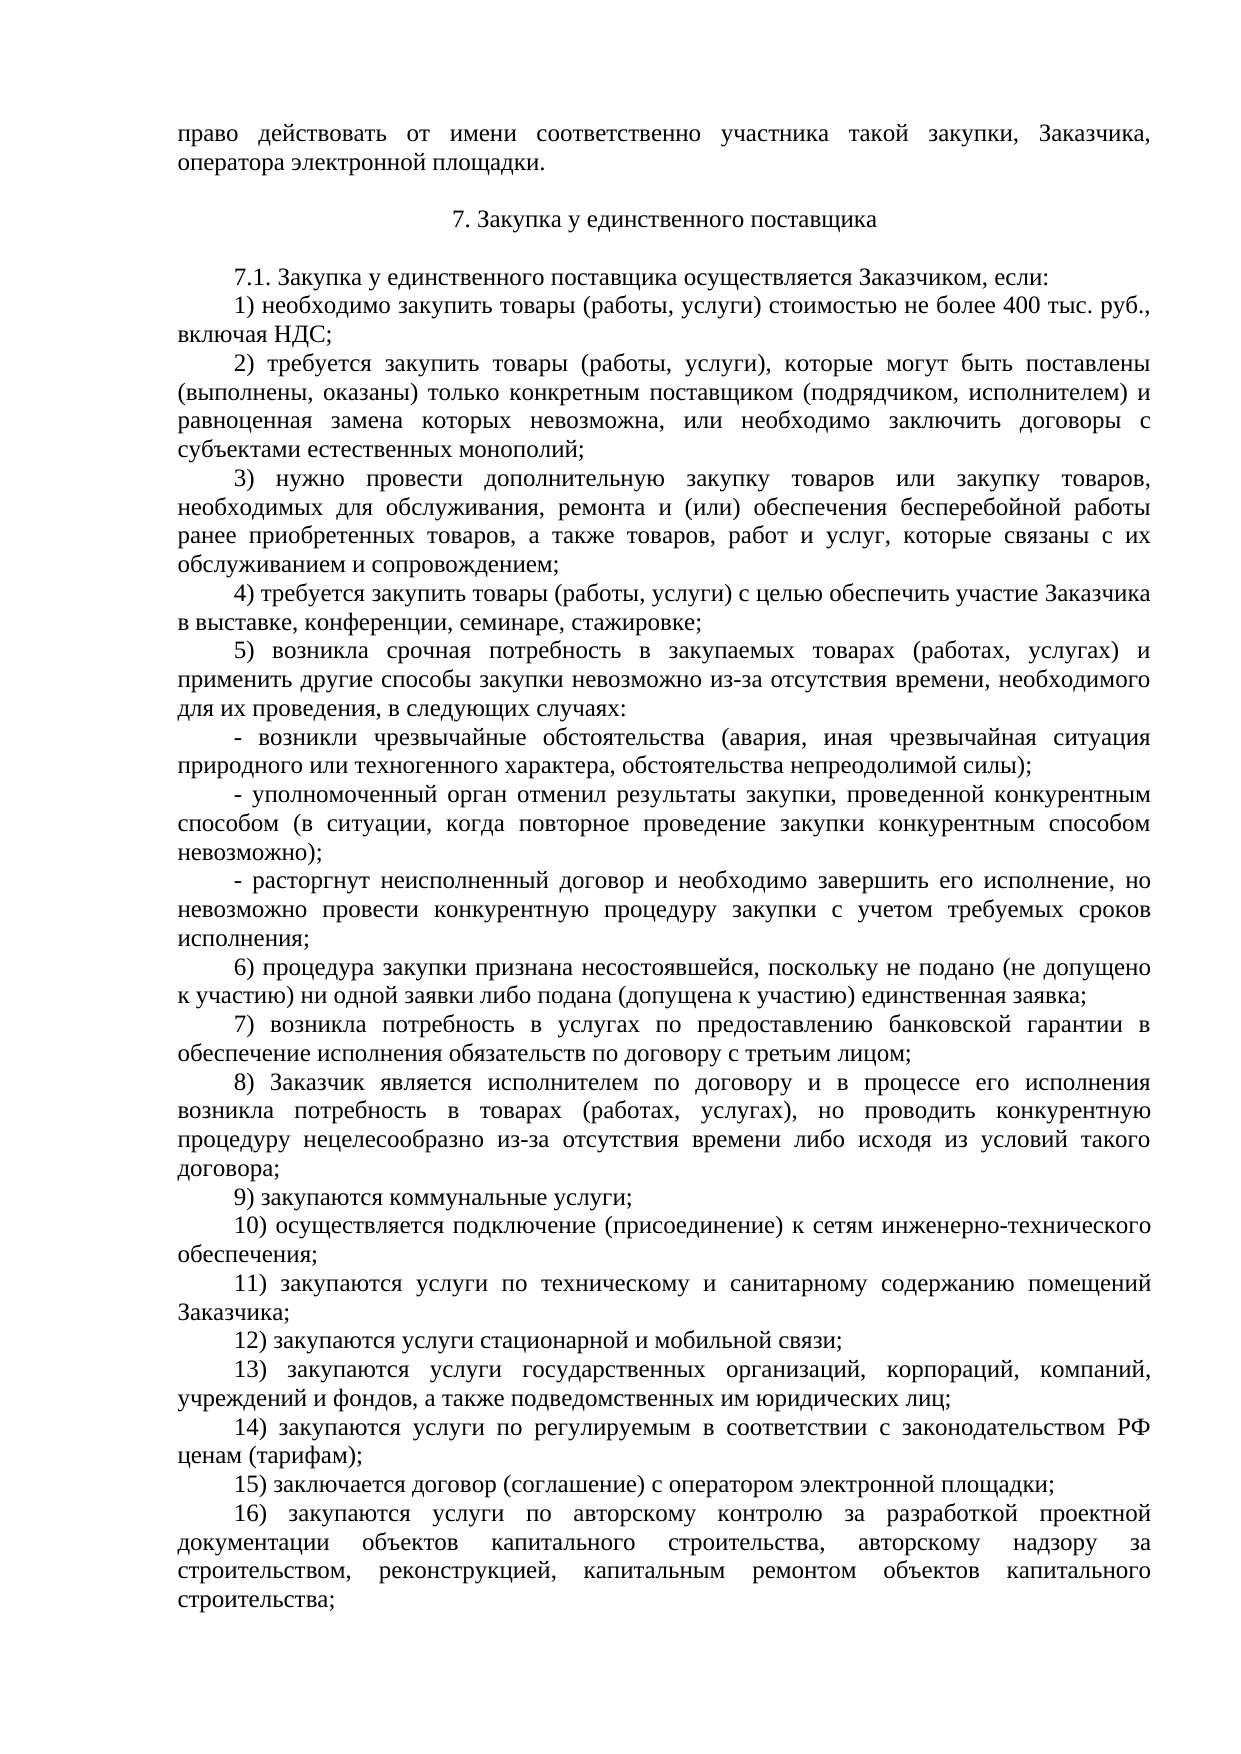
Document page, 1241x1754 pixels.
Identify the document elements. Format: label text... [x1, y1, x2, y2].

text - расторгнут неисполненный договор и необходимо завершить его исполнение, но невозможно провести конкурентную процедуру закупки с учетом требуемых сроков исполнения; [177, 866, 1152, 952]
text 14) закупаются услуги по регулируемым в соответствии с законодательством РФ ценам (тарифам); [177, 1412, 1152, 1469]
text 1) необходимо закупить товары (работы, услуги) стоимостью не более 400 тыс. руб., включая НДС; [177, 291, 1152, 348]
text 5) возникла срочная потребность в закупаемых товарах (работах, услугах) и применить другие способы закупки невозможно из-за отсутствия времени, необходимого для их проведения, в следующих случаях: [177, 636, 1152, 722]
text 7.1. Закупка у единственного поставщика осуществляется Заказчиком, если: [177, 262, 1152, 291]
text 10) осуществляется подключение (присоединение) к сетям инженерно-технического обеспечения; [177, 1211, 1152, 1268]
text 16) закупаются услуги по авторскому контролю за разработкой проектной документации объектов капитального строительства, авторскому надзору за строительством, реконструкцией, капитальным ремонтом объектов капитального строительства; [177, 1498, 1152, 1613]
text - уполномоченный орган отменил результаты закупки, проведенной конкурентным способом (в ситуации, когда повторное проведение закупки конкурентным способом невозможно); [177, 779, 1152, 866]
text 11) закупаются услуги по техническому и санитарному содержанию помещений Заказчика; [177, 1268, 1152, 1326]
text 7) возникла потребность в услугах по предоставлению банковской гарантии в обеспечение исполнения обязательств по договору с третьим лицом; [177, 1009, 1152, 1067]
text 13) закупаются услуги государственных организаций, корпораций, компаний, учреждений и фондов, а также подведомственных им юридических лиц; [177, 1354, 1152, 1412]
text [177, 118, 1152, 176]
text 8) Заказчик является исполнителем по договору и в процессе его исполнения возникла потребность в товарах (работах, услугах), но проводить конкурентную процедуру нецелесообразно из-за отсутствия времени либо исходя из условий такого договора; [177, 1067, 1152, 1182]
text 2) требуется закупить товары (работы, услуги), которые могут быть поставлены (выполнены, оказаны) только конкретным поставщиком (подрядчиком, исполнителем) и равноценная замена которых невозможна, или необходимо заключить договоры с субъектами естественных монополий; [177, 348, 1152, 463]
text 6) процедура закупки признана несостоявшейся, поскольку не подано (не допущено к участию) ни одной заявки либо подана (допущена к участию) единственная заявка; [177, 952, 1152, 1009]
text 3) нужно провести дополнительную закупку товаров или закупку товаров, необходимых для обслуживания, ремонта и (или) обеспечения бесперебойной работы ранее приобретенных товаров, а также товаров, работ и услуг, которые связаны с их обслуживанием и сопровождением; [177, 463, 1152, 578]
text 7. Закупка у единственного поставщика [177, 204, 1152, 233]
text - возникли чрезвычайные обстоятельства (авария, иная чрезвычайная ситуация природного или техногенного характера, обстоятельства непреодолимой силы); [177, 722, 1152, 779]
text 12) закупаются услуги стационарной и мобильной связи; [177, 1326, 1152, 1354]
text 15) заключается договор (соглашение) с оператором электронной площадки; [177, 1469, 1152, 1498]
text 9) закупаются коммунальные услуги; [177, 1182, 1152, 1211]
text 4) требуется закупить товары (работы, услуги) с целью обеспечить участие Заказчика в выставке, конференции, семинаре, стажировке; [177, 578, 1152, 636]
